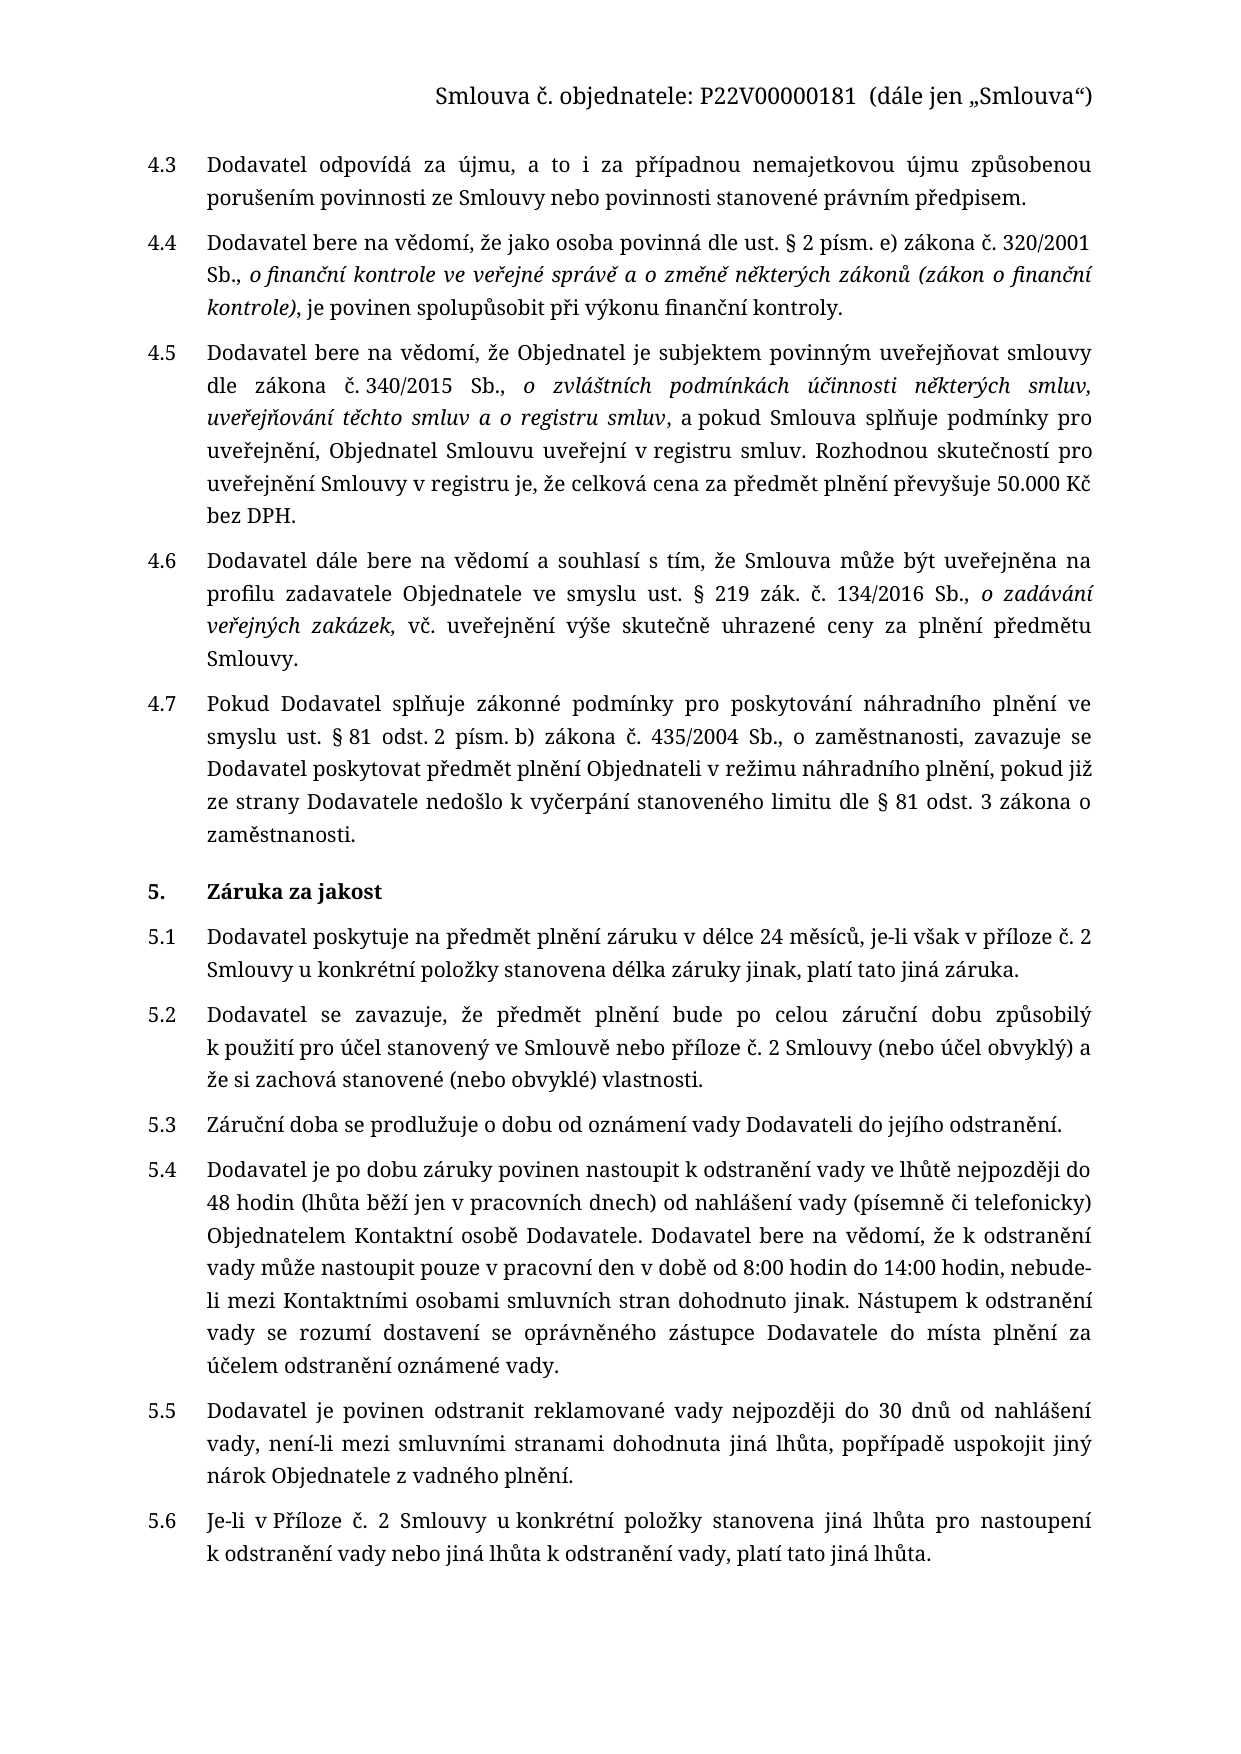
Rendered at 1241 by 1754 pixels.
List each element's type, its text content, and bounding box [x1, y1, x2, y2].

list Dodavatel dále bere na vědomí a souhlasí s tím, že Smlouva může být uveřejněna na profilu zadavatele Objednatele ve smyslu ust. § 219 zák. č. 134/2016 Sb., o zadávání veřejných zakázek, vč. uveřejnění výše skutečně uhrazené ceny za plnění předmětu Smlouvy. [148, 546, 1093, 673]
list Dodavatel je po dobu záruky povinen nastoupit k odstranění vady ve lhůtě nejpozději do 48 hodin (lhůta běží jen v pracovních dnech) od nahlášení vady (písemně či telefonicky) Objednatelem Kontaktní osobě Dodavatele. Dodavatel bere na vědomí, že k odstranění vady může nastoupit pouze v pracovní den v době od 8:00 hodin do 14:00 hodin, nebude-li mezi Kontaktními osobami smluvních stran dohodnuto jinak. Nástupem k odstranění vady se rozumí dostavení se oprávněného zástupce Dodavatele do místa plnění za účelem odstranění oznámené vady. [148, 1156, 1093, 1379]
list Záruční doba se prodlužuje o dobu od oznámení vady Dodavateli do jejího odstranění. [148, 1110, 1093, 1139]
list Dodavatel odpovídá za újmu, a to i za případnou nemajetkovou újmu způsobenou porušením povinnosti ze Smlouvy nebo povinnosti stanovené právním předpisem. [148, 150, 1093, 211]
list Je-li v Příloze č. 2 Smlouvy u konkrétní položky stanovena jiná lhůta pro nastoupení k odstranění vady nebo jiná lhůta k odstranění vady, platí tato jiná lhůta. [148, 1507, 1093, 1568]
list Dodavatel poskytuje na předmět plnění záruku v délce 24 měsíců, je-li však v příloze č. 2 Smlouvy u konkrétní položky stanovena délka záruky jinak, platí tato jiná záruka. [148, 922, 1093, 983]
list Pokud Dodavatel splňuje zákonné podmínky pro poskytování náhradního plnění ve smyslu ust. § 81 odst. 2 písm. b) zákona č. 435/2004 Sb., o zaměstnanosti, zavazuje se Dodavatel poskytovat předmět plnění Objednateli v režimu náhradního plnění, pokud již ze strany Dodavatele nedošlo k vyčerpání stanoveného limitu dle § 81 odst. 3 zákona o zaměstnanosti. [148, 689, 1093, 848]
list Dodavatel bere na vědomí, že jako osoba povinná dle ust. § 2 písm. e) zákona č. 320/2001 Sb., o finanční kontrole ve veřejné správě a o změně některých zákonů (zákon o finanční kontrole), je povinen spolupůsobit při výkonu finanční kontroly. [148, 228, 1093, 322]
list Dodavatel bere na vědomí, že Objednatel je subjektem povinným uveřejňovat smlouvy dle zákona č. 340/2015 Sb., o zvláštních podmínkách účinnosti některých smluv, uveřejňování těchto smluv a o registru smluv, a pokud Smlouva splňuje podmínky pro uveřejnění, Objednatel Smlouvu uveřejní v registru smluv. Rozhodnou skutečností pro uveřejnění Smlouvy v registru je, že celková cena za předmět plnění převyšuje 50.000 Kč bez DPH. [148, 338, 1093, 530]
list Dodavatel se zavazuje, že předmět plnění bude po celou záruční dobu způsobilý k použití pro účel stanovený ve Smlouvě nebo příloze č. 2 Smlouvy (nebo účel obvyklý) a že si zachová stanovené (nebo obvyklé) vlastnosti. [148, 1000, 1093, 1094]
list Dodavatel je povinen odstranit reklamované vady nejpozději do 30 dnů od nahlášení vady, není-li mezi smluvními stranami dohodnuta jiná lhůta, popřípadě uspokojit jiný nárok Objednatele z vadného plnění. [148, 1396, 1093, 1490]
list Záruka za jakost [148, 877, 1093, 906]
